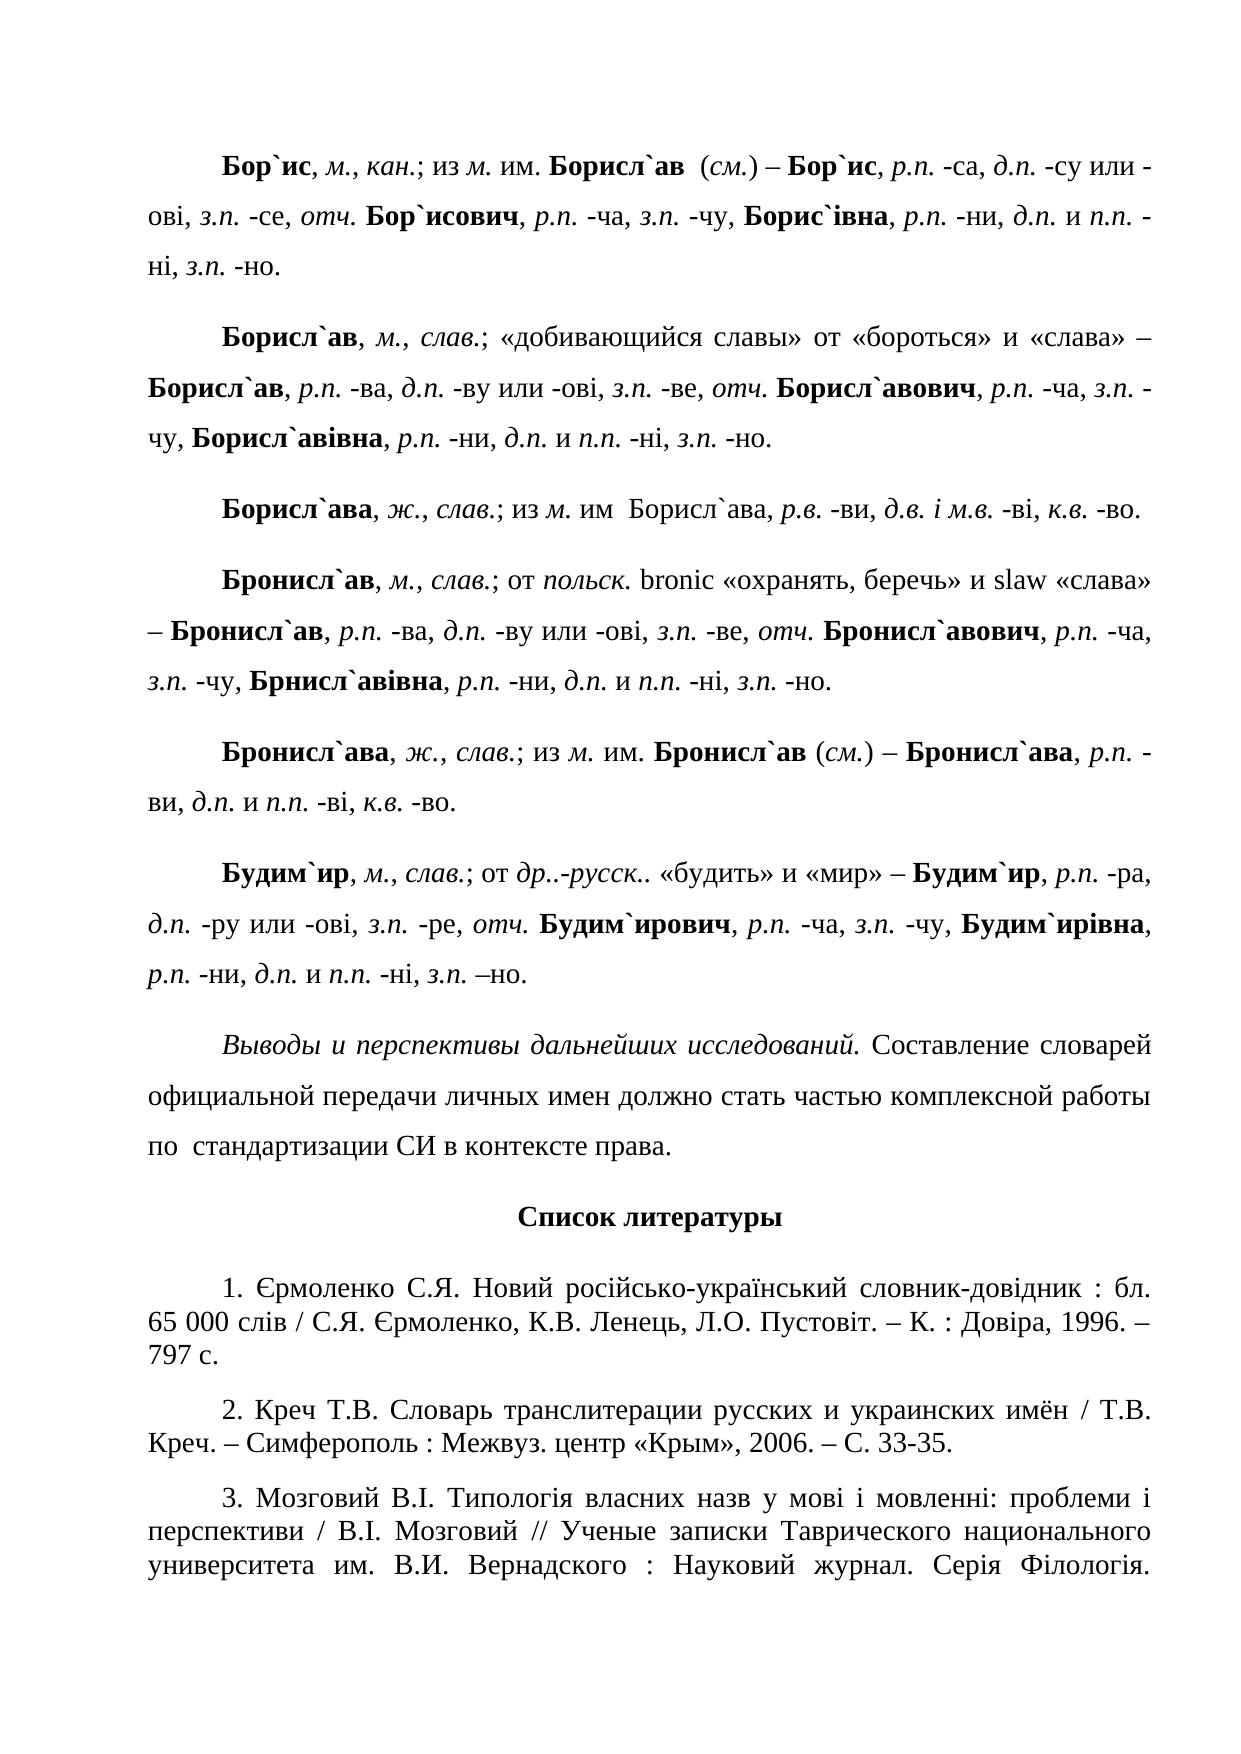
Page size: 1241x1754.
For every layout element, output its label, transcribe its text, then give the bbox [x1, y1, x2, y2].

text Борисл`ав, м., слав.; «добивающийся славы» от «бороться» и «слава» – Борисл`ав, р.п. -ва, д.п. -ву или -ові, з.п. -ве, отч. Борисл`авович, р.п. -ча, з.п. -чу, Борисл`авівна, р.п. -ни, д.п. и п.п. -ні, з.п. -но. [148, 319, 1152, 454]
text Бор`ис, м., кан.; из м. им. Борисл`ав (см.) – Бор`ис, р.п. -са, д.п. -су или -ові, з.п. -се, отч. Бор`исович, р.п. -ча, з.п. -чу, Борис`івна, р.п. -ни, д.п. и п.п. -ні, з.п. -но. [148, 148, 1152, 282]
text Будим`ир, м., слав.; от др..-русск.. «будить» и «мир» – Будим`ир, р.п. -ра, д.п. -ру или -ові, з.п. -ре, отч. Будим`ирович, р.п. -ча, з.п. -чу, Будим`ирівна, р.п. -ни, д.п. и п.п. -ні, з.п. –но. [148, 856, 1152, 990]
text Бронисл`ава, ж., слав.; из м. им. Бронисл`ав (см.) – Бронисл`ава, р.п. -ви, д.п. и п.п. -ві, к.в. -во. [148, 734, 1152, 818]
text Список литературы [148, 1199, 1152, 1233]
text 2. Креч Т.В. Словарь транслитерации русских и украинских имён / Т.В. Креч. – Симферополь : Межвуз. центр «Крым», 2006. – С. 33-35. [148, 1392, 1152, 1459]
text Выводы и перспективы дальнейших исследований. Составление словарей официальной передачи личных имен должно стать частью комплексной работы по стандартизации СИ в контексте права. [148, 1027, 1152, 1162]
text Бронисл`ав, м., слав.; от польск. bronic «охранять, беречь» и slaw «слава» – Бронисл`ав, р.п. -ва, д.п. -ву или -ові, з.п. -ве, отч. Бронисл`авович, р.п. -ча, з.п. -чу, Брнисл`авівна, р.п. -ни, д.п. и п.п. -ні, з.п. -но. [148, 562, 1152, 697]
text 1. Єрмоленко С.Я. Новий російсько-український словник-довідник : бл. 65 000 слів / С.Я. Єрмоленко, К.В. Ленець, Л.О. Пустовіт. – К. : Довіра, 1996. – 797 с. [148, 1270, 1152, 1371]
text Борисл`ава, ж., слав.; из м. им Борисл`ава, р.в. -ви, д.в. і м.в. -ві, к.в. -во. [148, 491, 1152, 525]
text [148, 1480, 1152, 1580]
